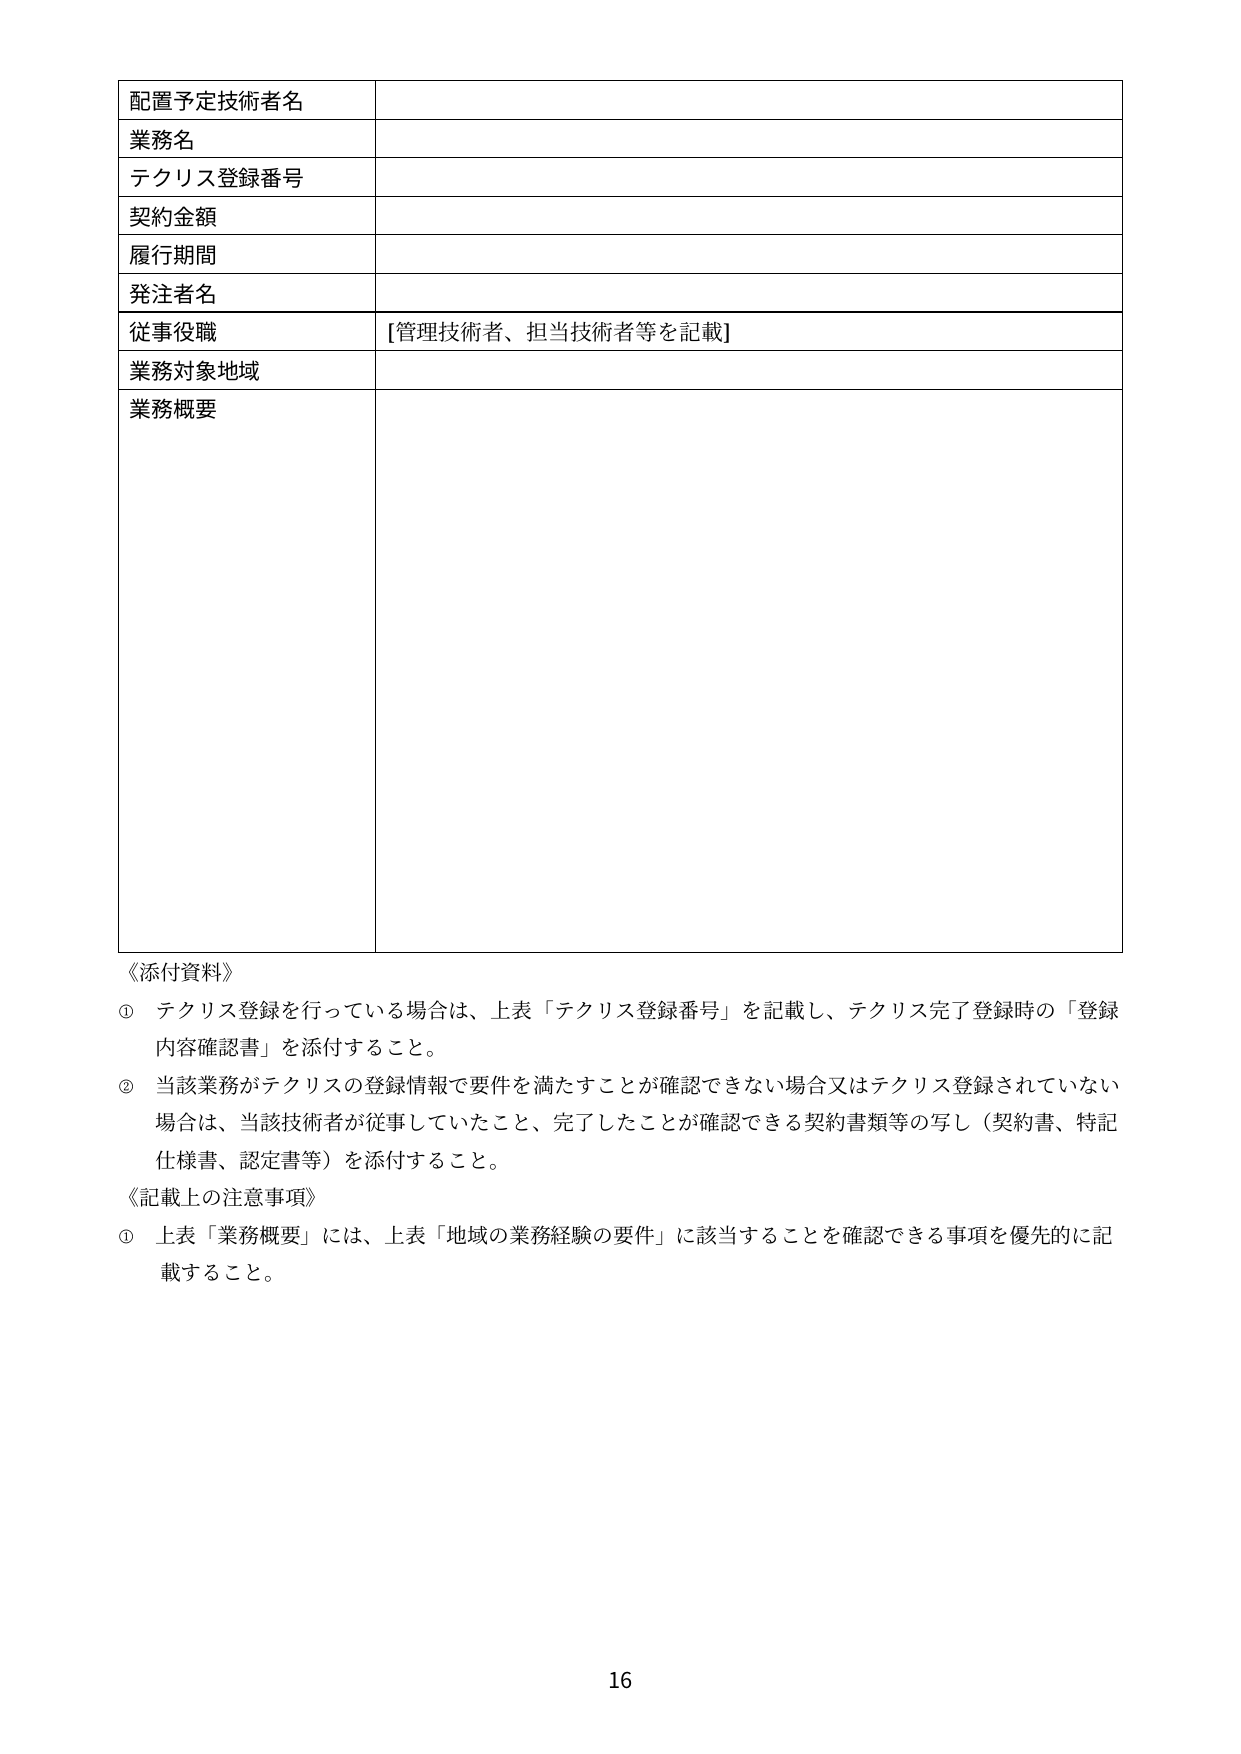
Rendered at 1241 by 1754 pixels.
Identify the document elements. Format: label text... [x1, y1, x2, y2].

table_cell [376, 235, 1122, 273]
table_cell 業務概要 [119, 390, 375, 952]
table_cell [376, 81, 1122, 119]
table_cell 業務対象地域 [119, 351, 375, 388]
table_cell [376, 274, 1122, 311]
text 《添付資料》 [118, 953, 1122, 991]
list テクリス登録を行っている場合は、上表「テクリス登録番号」を記載し、テクリス完了登録時の「登録 内容確認書」を添付すること。 [118, 991, 1122, 1066]
text 《記載上の注意事項》 [118, 1178, 1122, 1216]
table_cell 配置予定技術者名 [119, 81, 375, 119]
list 当該業務がテクリスの登録情報で要件を満たすことが確認できない場合又はテクリス登録されていない場合は、当該技術者が従事していたこと、完了したことが確認できる契約書類等の写し（契約書、特記仕様書、認定書等）を添付すること。 [118, 1066, 1122, 1178]
text ① 上表「業務概要」には、上表「地域の業務経験の要件」に該当することを確認できる事項を優先的に記載すること。 [118, 1216, 1122, 1291]
table_cell [376, 390, 1122, 952]
table_cell 業務名 [119, 120, 375, 157]
table_cell テクリス登録番号 [119, 158, 375, 196]
table_cell 従事役職 [119, 313, 375, 350]
table_cell 発注者名 [119, 274, 375, 311]
table_cell [376, 120, 1122, 157]
table_cell 契約金額 [119, 197, 375, 234]
table_cell 履行期間 [119, 235, 375, 273]
table_cell [376, 351, 1122, 388]
table_cell [管理技術者、担当技術者等を記載] [376, 313, 1122, 350]
table_cell [376, 158, 1122, 196]
table_cell [376, 197, 1122, 234]
